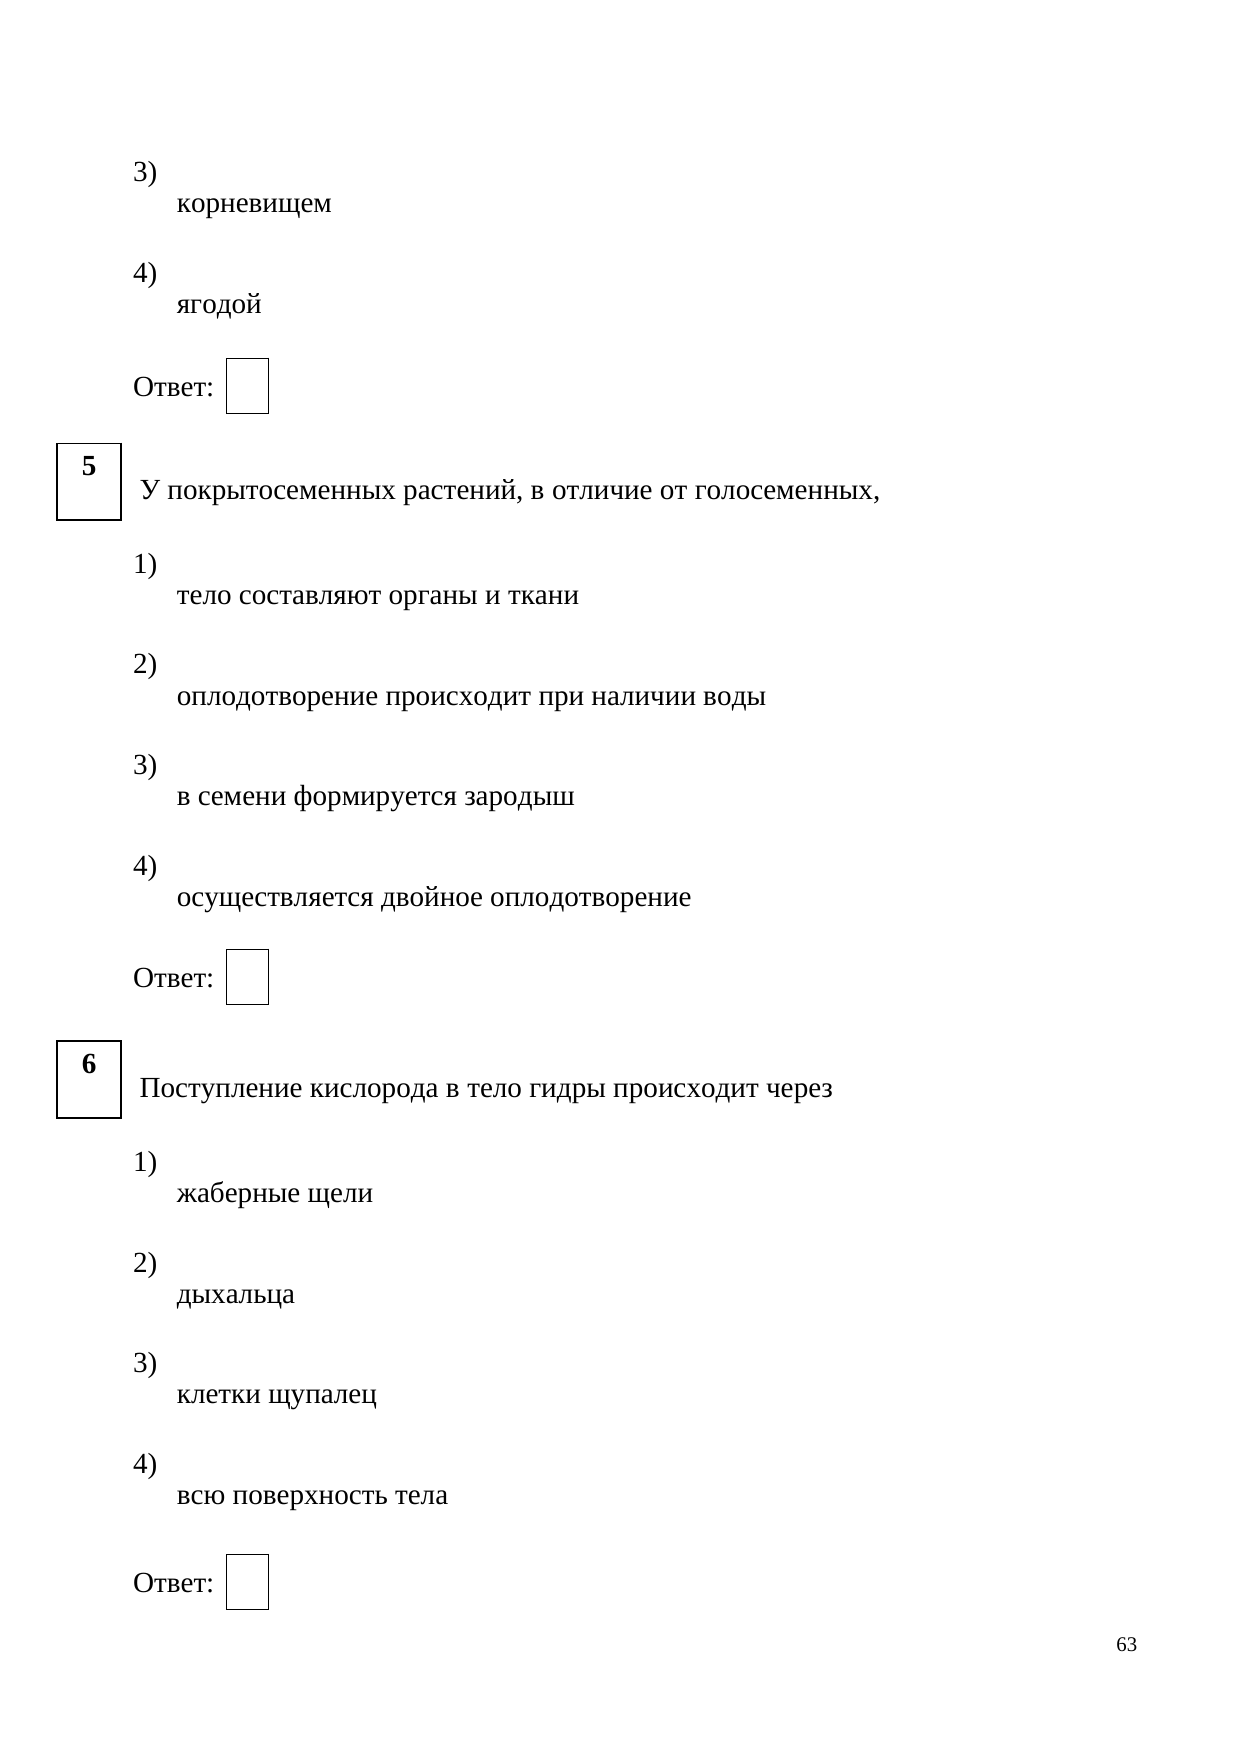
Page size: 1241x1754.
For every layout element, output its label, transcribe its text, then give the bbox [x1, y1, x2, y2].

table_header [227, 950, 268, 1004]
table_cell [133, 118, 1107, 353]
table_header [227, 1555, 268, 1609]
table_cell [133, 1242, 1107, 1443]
text Поступление кислорода в тело гидры происходит через [133, 1070, 1137, 1103]
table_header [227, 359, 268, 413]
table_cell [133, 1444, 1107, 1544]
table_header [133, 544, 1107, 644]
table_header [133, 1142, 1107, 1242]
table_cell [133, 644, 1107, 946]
text 6 [58, 1044, 120, 1115]
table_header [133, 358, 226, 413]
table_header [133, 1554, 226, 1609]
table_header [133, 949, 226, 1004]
text 5 [58, 446, 120, 517]
text У покрытосеменных растений, в отличие от голосеменных, [133, 472, 1137, 505]
